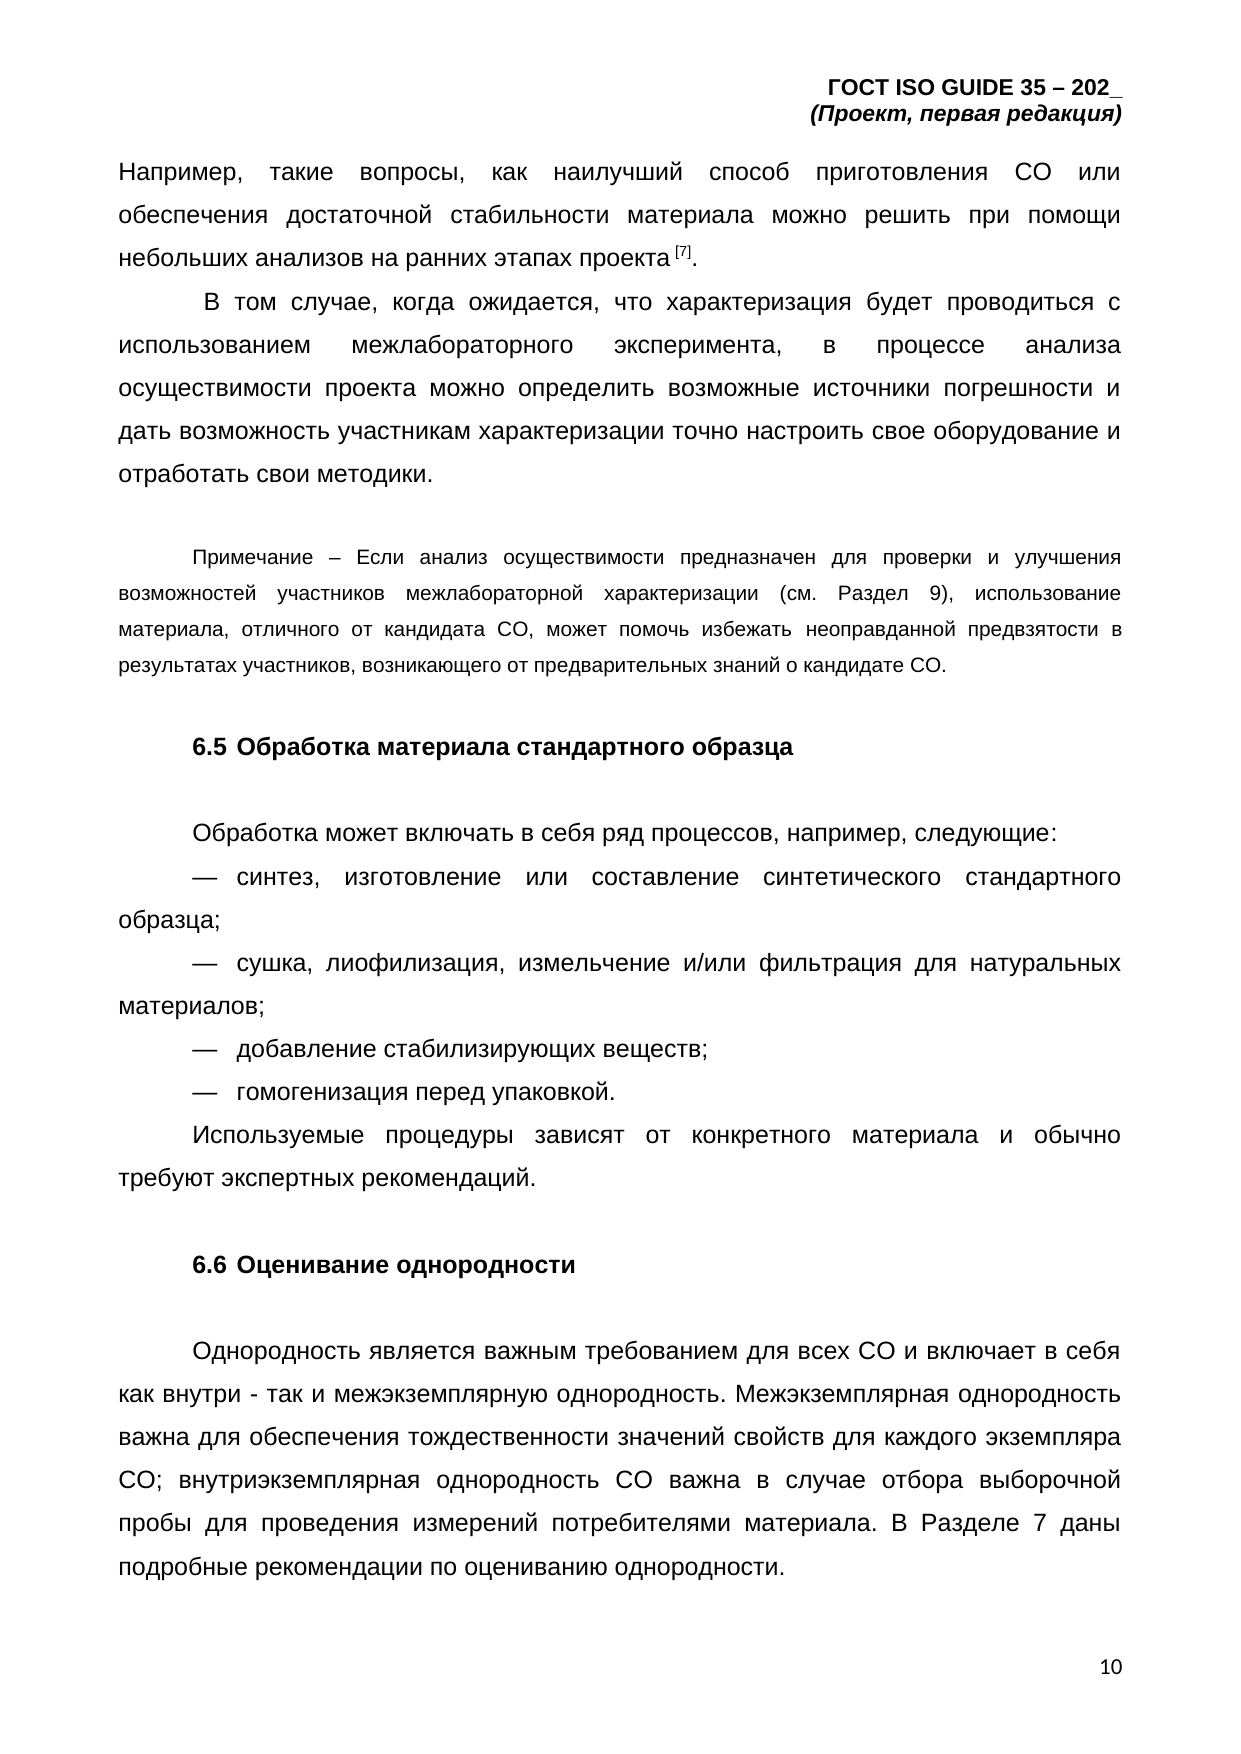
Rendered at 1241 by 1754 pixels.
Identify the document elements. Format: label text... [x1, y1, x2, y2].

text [118, 157, 1122, 272]
text — сушка, лиофилизация, измельчение и/или фильтрация для натуральных материалов; [118, 948, 1122, 1019]
text — гомогенизация перед упаковкой. [118, 1077, 1122, 1106]
text 6.5 Обработка материала стандартного образца [118, 732, 1122, 761]
text В том случае, когда ожидается, что характеризация будет проводиться с использованием межлабораторного эксперимента, в процессе анализа осуществимости проекта можно определить возможные источники погрешности и дать возможность участникам характеризации точно настроить свое оборудование и отработать свои методики. [118, 286, 1122, 488]
text Примечание – Если анализ осуществимости предназначен для проверки и улучшения возможностей участников межлабораторной характеризации (см. Раздел 9), использование материала, отличного от кандидата СО, может помочь избежать неоправданной предвзятости в результатах участников, возникающего от предварительных знаний о кандидате СО. [118, 545, 1122, 677]
text — добавление стабилизирующих веществ; [118, 1034, 1122, 1063]
text 6.6 Оценивание однородности [118, 1249, 1122, 1278]
text — синтез, изготовление или составление синтетического стандартного образца; [118, 861, 1122, 933]
text Используемые процедуры зависят от конкретного материала и обычно требуют экспертных рекомендаций. [118, 1120, 1122, 1192]
text Обработка может включать в себя ряд процессов, например, следующие: [118, 818, 1122, 847]
text Однородность является важным требованием для всех СО и включает в себя как внутри - так и межэкземплярную однородность. Межэкземплярная однородность важна для обеспечения тождественности значений свойств для каждого экземпляра СО; внутриэкземплярная однородность СО важна в случае отбора выборочной пробы для проведения измерений потребителями материала. В Разделе 7 даны подробные рекомендации по оцениванию однородности. [118, 1336, 1122, 1580]
